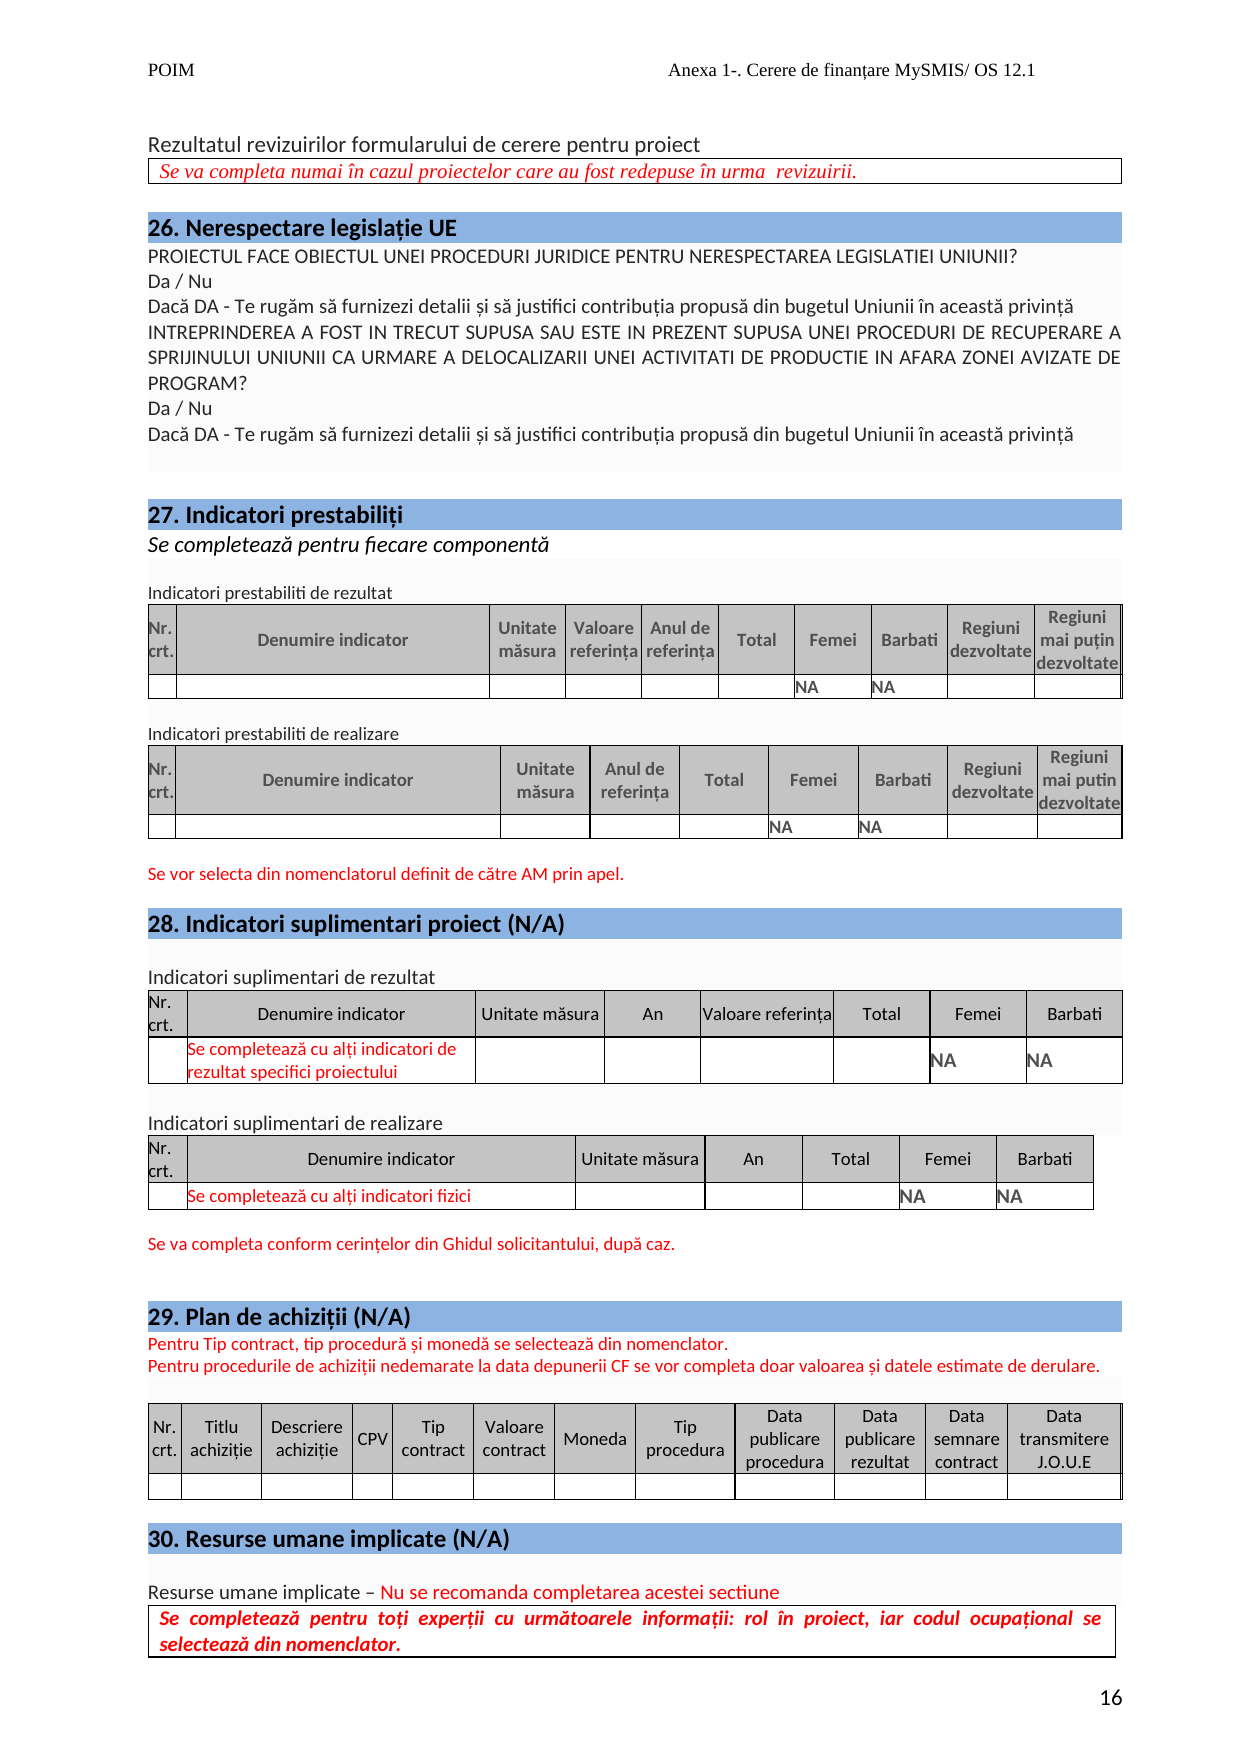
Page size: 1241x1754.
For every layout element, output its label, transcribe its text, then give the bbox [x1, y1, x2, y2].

table_cell [736, 1474, 834, 1499]
table_cell [680, 815, 768, 838]
table_cell NA [931, 1038, 1026, 1083]
text Dacă DA - Te rugăm să furnizezi detalii şi să justifici contribuţia propusă din bugetul Uniunii în această privinţă [148, 294, 1122, 319]
subtitle 30. Resurse umane implicate (N/A) [148, 1523, 1122, 1554]
table_header Denumire indicator [176, 746, 500, 814]
table_cell [1008, 1474, 1120, 1499]
text Indicatori suplimentari de realizare [148, 1110, 1122, 1135]
table_header Regiuni mai puțin dezvoltate [1035, 605, 1120, 674]
table_header CPV [353, 1404, 392, 1473]
table_cell NA [795, 675, 871, 698]
table_cell NA [997, 1183, 1093, 1208]
table_cell [636, 1474, 734, 1499]
table_header Nr. crt. [149, 1136, 187, 1182]
table_cell [706, 1183, 802, 1208]
table_header Se va completa numai în cazul proiectelor care au fost redepuse în urma revizuirii. [149, 159, 1121, 183]
table_header Valoare referința [701, 991, 833, 1036]
text Dacă DA - Te rugăm să furnizezi detalii şi să justifici contribuţia propusă din bugetul Uniunii în această privinţă [148, 421, 1122, 446]
table_header Titlu achiziție [182, 1404, 261, 1473]
table_cell [149, 1474, 181, 1499]
table_header Unitate măsura [476, 991, 604, 1036]
text Se completează pentru fiecare componentă [148, 530, 1122, 558]
text Resurse umane implicate – Nu se recomanda completarea acestei sectiune [148, 1579, 1122, 1604]
table_cell [177, 675, 489, 698]
table_cell [834, 1038, 929, 1083]
table_header Denumire indicator [177, 605, 489, 674]
table_cell [149, 1038, 187, 1083]
table_cell [474, 1474, 554, 1499]
table_cell [1035, 675, 1120, 698]
text Indicatori prestabiliti de realizare [148, 722, 1122, 744]
table_header Data publicare rezultat [835, 1404, 925, 1473]
table_header Nr. crt. [149, 991, 187, 1036]
text Da / Nu [148, 395, 1122, 421]
table_cell NA [1027, 1038, 1122, 1083]
table_header Data publicare procedura [736, 1404, 834, 1473]
table_header Valoare contract [474, 1404, 554, 1473]
text Indicatori suplimentari de rezultat [148, 964, 1122, 989]
table_cell [476, 1038, 604, 1083]
table_cell [393, 1474, 473, 1499]
table_cell [555, 1474, 635, 1499]
table_header Data transmitere J.O.U.E [1008, 1404, 1120, 1473]
table_cell [591, 815, 679, 838]
text Pentru Tip contract, tip procedură și monedă se selectează din nomenclator. [148, 1332, 1122, 1354]
table_cell [262, 1474, 352, 1499]
table_cell [149, 815, 175, 838]
subtitle 29. Plan de achiziții (N/A) [148, 1301, 1122, 1332]
table_header Unitate măsura [501, 746, 589, 814]
table_cell [176, 815, 500, 838]
table_header Nr. crt. [149, 1404, 181, 1473]
table_header Barbati [872, 605, 947, 674]
table_header Nr. crt. [149, 605, 176, 674]
table_header Anul de referința [642, 605, 718, 674]
table_cell NA [872, 675, 947, 698]
table_cell [576, 1183, 704, 1208]
table_cell [182, 1474, 261, 1499]
table_cell [353, 1474, 392, 1499]
table_header An [706, 1136, 802, 1182]
table_header Moneda [555, 1404, 635, 1473]
table_header Valoare referința [566, 605, 641, 674]
table_header Total [680, 746, 768, 814]
table_cell Se completează cu alţi indicatori fizici [188, 1183, 575, 1208]
table_cell [149, 1183, 187, 1208]
table_header Barbati [859, 746, 947, 814]
table_header An [605, 991, 700, 1036]
table_cell [566, 675, 641, 698]
table_header Descriere achiziție [262, 1404, 352, 1473]
text INTREPRINDEREA A FOST IN TRECUT SUPUSA SAU ESTE IN PREZENT SUPUSA UNEI PROCEDURI DE RECUPERARE A SPRIJINULUI UNIUNII CA URMARE A DELOCALIZARII UNEI ACTIVITATI DE PRODUCTIE IN AFARA ZONEI AVIZATE DE PROGRAM? [148, 319, 1122, 395]
table_cell [1038, 815, 1121, 838]
table_header Nr. crt. [149, 746, 175, 814]
text Se vor selecta din nomenclatorul definit de către AM prin apel. [148, 862, 1122, 885]
table_header Total [719, 605, 794, 674]
table_header Total [803, 1136, 899, 1182]
subtitle 26. Nerespectare legislație UE [148, 212, 1122, 243]
table_header Regiuni mai putin dezvoltate [1038, 746, 1121, 814]
table_header Unitate măsura [576, 1136, 704, 1182]
table_header Denumire indicator [188, 991, 475, 1036]
text Pentru procedurile de achiziții nedemarate la data depunerii CF se vor completa doar valoarea și datele estimate de derulare. [148, 1354, 1122, 1377]
table_cell [926, 1474, 1007, 1499]
table_header Tip procedura [636, 1404, 734, 1473]
table_header Denumire indicator [188, 1136, 575, 1182]
table_header Unitate măsura [490, 605, 565, 674]
table_header Femei [900, 1136, 996, 1182]
table_header Regiuni dezvoltate [948, 746, 1037, 814]
table_cell [948, 815, 1037, 838]
subtitle 27. Indicatori prestabiliți [148, 499, 1122, 530]
table_cell [490, 675, 565, 698]
table_cell [803, 1183, 899, 1208]
text Indicatori prestabiliti de rezultat [148, 581, 1122, 604]
table_cell Se completează cu alţi indicatori de rezultat specifici proiectului [188, 1038, 475, 1083]
table_header Total [834, 991, 929, 1036]
text PROIECTUL FACE OBIECTUL UNEI PROCEDURI JURIDICE PENTRU NERESPECTAREA LEGISLATIEI UNIUNII? [148, 243, 1122, 268]
table_cell [835, 1474, 925, 1499]
table_cell [948, 675, 1034, 698]
table_cell NA [769, 815, 858, 838]
table_cell [719, 675, 794, 698]
table_header Femei [795, 605, 871, 674]
table_cell [501, 815, 589, 838]
text Se va completa conform cerințelor din Ghidul solicitantului, după caz. [148, 1232, 1122, 1255]
text Rezultatul revizuirilor formularului de cerere pentru proiect [148, 130, 1122, 158]
table_header Tip contract [393, 1404, 473, 1473]
table_cell [149, 675, 176, 698]
text Da / Nu [148, 268, 1122, 294]
table_header Anul de referința [591, 746, 679, 814]
subtitle 28. Indicatori suplimentari proiect (N/A) [148, 908, 1122, 939]
table_header Femei [931, 991, 1026, 1036]
table_cell [642, 675, 718, 698]
table_cell NA [859, 815, 947, 838]
table_header Barbati [997, 1136, 1093, 1182]
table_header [149, 1606, 1115, 1656]
table_cell NA [900, 1183, 996, 1208]
table_header Femei [769, 746, 858, 814]
table_header Regiuni dezvoltate [948, 605, 1034, 674]
table_header Barbati [1027, 991, 1122, 1036]
table_cell [701, 1038, 833, 1083]
table_header Data semnare contract [926, 1404, 1007, 1473]
table_cell [605, 1038, 700, 1083]
